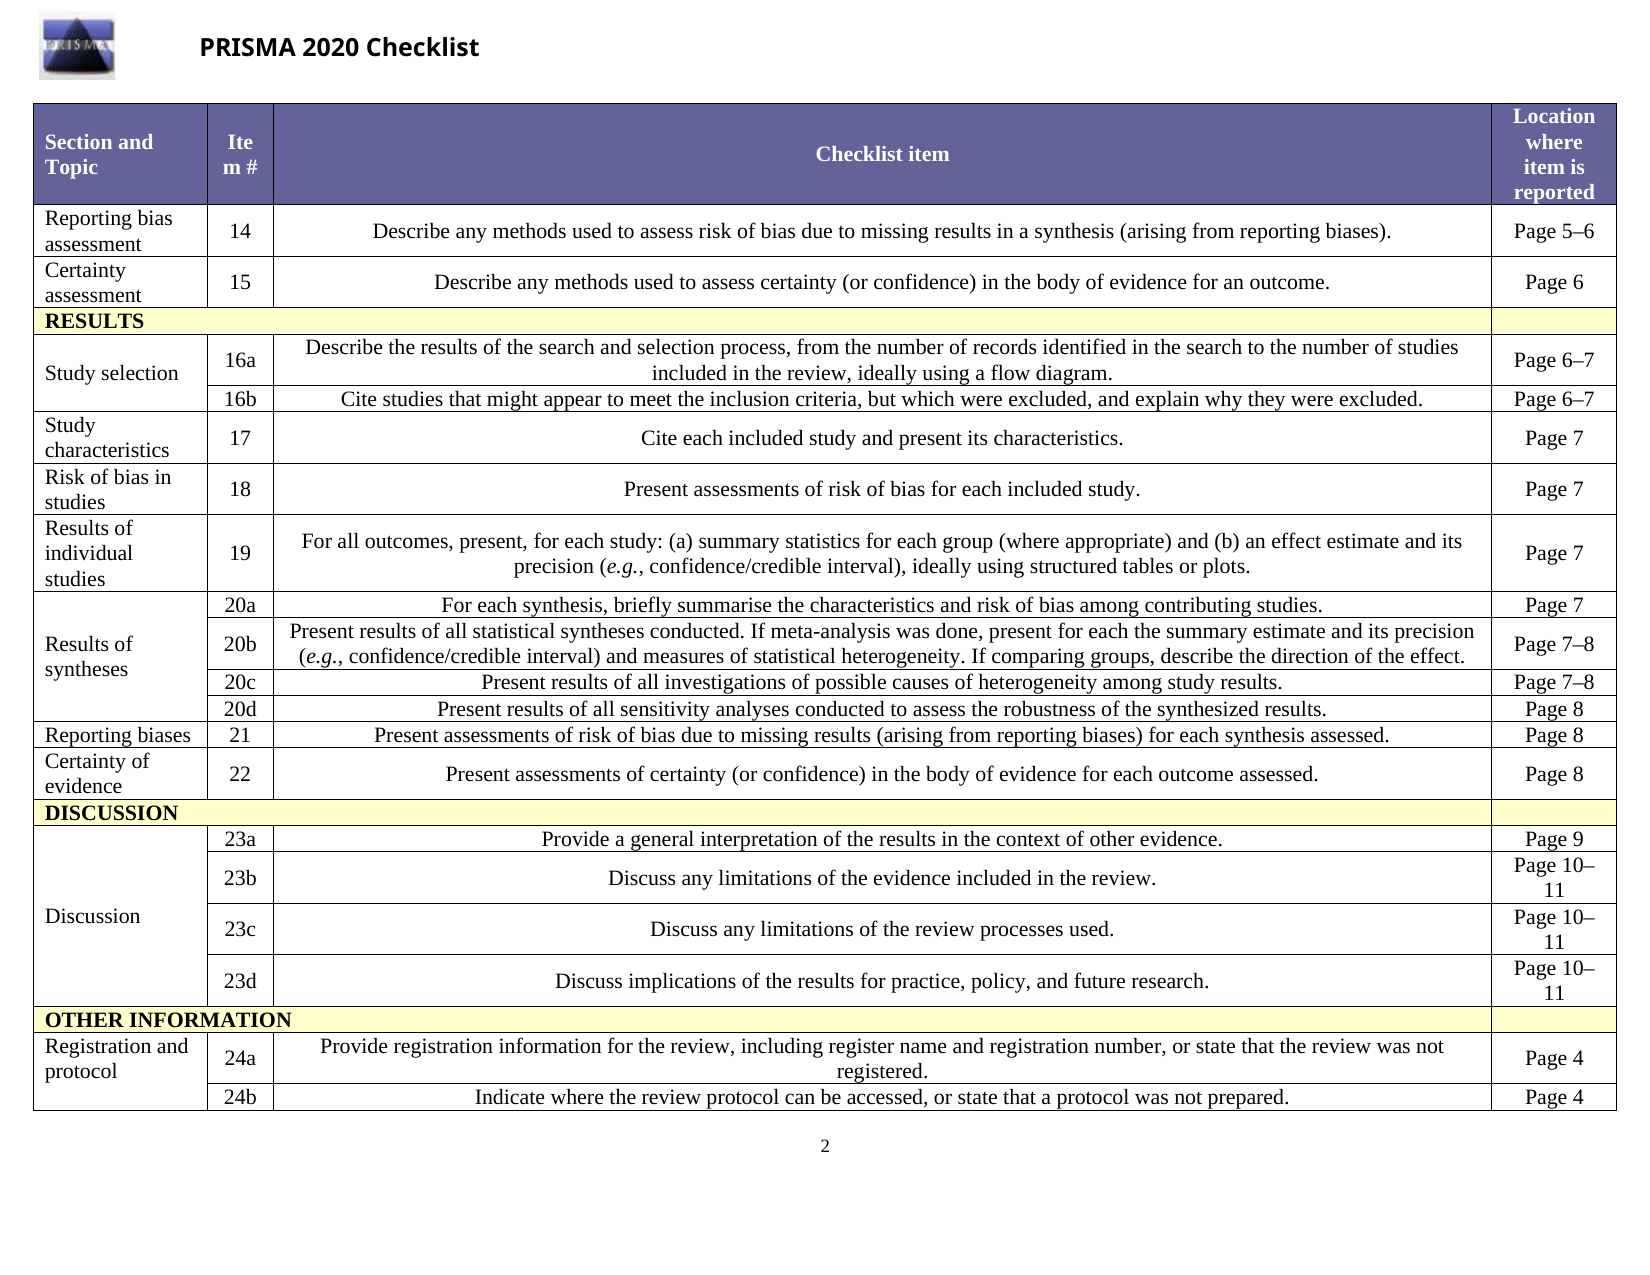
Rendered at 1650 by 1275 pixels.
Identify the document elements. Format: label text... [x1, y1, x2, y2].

table_cell [1492, 800, 1616, 825]
table_cell Page 6 [1492, 257, 1616, 307]
table_header Checklist item [274, 104, 1491, 204]
table_cell Describe any methods used to assess risk of bias due to missing results in a synthesis (arising from reporting biases). [274, 205, 1491, 256]
table_header Item # [208, 104, 273, 204]
table_cell 23a [208, 826, 273, 851]
table_cell Discuss any limitations of the evidence included in the review. [274, 852, 1491, 903]
table_cell Page 7–8 [1492, 618, 1616, 668]
table_cell RESULTS [34, 308, 1491, 333]
table_cell 23d [208, 955, 273, 1006]
table_cell 24a [208, 1033, 273, 1083]
table_cell 20a [208, 592, 273, 617]
table_cell Certainty of evidence [34, 748, 207, 799]
table_cell Present results of all sensitivity analyses conducted to assess the robustness of the synthesized results. [274, 696, 1491, 721]
table_cell 17 [208, 412, 273, 463]
table_cell 24b [208, 1084, 273, 1109]
table_cell 16b [208, 386, 273, 411]
table_cell Describe any methods used to assess certainty (or confidence) in the body of evidence for an outcome. [274, 257, 1491, 307]
table_cell Study characteristics [34, 412, 207, 463]
table_cell OTHER INFORMATION [34, 1007, 1491, 1032]
table_cell DISCUSSION [34, 800, 1491, 825]
table_cell Study selection [34, 335, 207, 411]
table_cell 20c [208, 670, 273, 695]
table_cell Certainty assessment [34, 257, 207, 307]
table_cell 20b [208, 618, 273, 668]
table_cell Page 7 [1492, 464, 1616, 514]
table_cell Present results of all statistical syntheses conducted. If meta-analysis was done, present for each the summary estimate and its precision (e.g., confidence/credible interval) and measures of statistical heterogeneity. If comparing groups, describe the direction of the effect. [274, 618, 1491, 668]
table_cell Provide registration information for the review, including register name and registration number, or state that the review was not registered. [274, 1033, 1491, 1083]
picture [39, 11, 115, 80]
table_cell 22 [208, 748, 273, 799]
table_cell 23c [208, 904, 273, 954]
table_cell Page 10–11 [1492, 955, 1616, 1006]
table_cell 23b [208, 852, 273, 903]
table_cell [1492, 308, 1616, 333]
table_cell Present results of all investigations of possible causes of heterogeneity among study results. [274, 670, 1491, 695]
table_cell Page 7 [1492, 592, 1616, 617]
table_cell Page 10–11 [1492, 852, 1616, 903]
table_cell Page 10–11 [1492, 904, 1616, 954]
table_cell Reporting bias assessment [34, 205, 207, 256]
table_cell 16a [208, 335, 273, 385]
table_cell Page 5–6 [1492, 205, 1616, 256]
table_cell For all outcomes, present, for each study: (a) summary statistics for each group (where appropriate) and (b) an effect estimate and its precision (e.g., confidence/credible interval), ideally using structured tables or plots. [274, 515, 1491, 591]
table_cell 15 [208, 257, 273, 307]
table_cell Page 7–8 [1492, 670, 1616, 695]
table_cell Reporting biases [34, 722, 207, 747]
table_cell Discussion [34, 826, 207, 1006]
table_cell Results of individual studies [34, 515, 207, 591]
table_cell Page 8 [1492, 748, 1616, 799]
table_cell Page 4 [1492, 1084, 1616, 1109]
table_cell 21 [208, 722, 273, 747]
table_cell Page 9 [1492, 826, 1616, 851]
table_cell Risk of bias in studies [34, 464, 207, 514]
table_cell Page 7 [1492, 412, 1616, 463]
table_cell Present assessments of risk of bias for each included study. [274, 464, 1491, 514]
table_cell Indicate where the review protocol can be accessed, or state that a protocol was not prepared. [274, 1084, 1491, 1109]
table_cell 14 [208, 205, 273, 256]
table_cell Cite studies that might appear to meet the inclusion criteria, but which were excluded, and explain why they were excluded. [274, 386, 1491, 411]
table_cell Present assessments of risk of bias due to missing results (arising from reporting biases) for each synthesis assessed. [274, 722, 1491, 747]
table_cell Page 6–7 [1492, 335, 1616, 385]
table_cell Page 8 [1492, 696, 1616, 721]
table_cell Results of syntheses [34, 592, 207, 721]
table_cell Discuss implications of the results for practice, policy, and future research. [274, 955, 1491, 1006]
table_header Section and Topic [34, 104, 207, 204]
table_cell Provide a general interpretation of the results in the context of other evidence. [274, 826, 1491, 851]
table_cell Page 4 [1492, 1033, 1616, 1083]
table_cell [1492, 1007, 1616, 1032]
table_cell Discuss any limitations of the review processes used. [274, 904, 1491, 954]
table_cell Registration and protocol [34, 1033, 207, 1109]
table_cell Present assessments of certainty (or confidence) in the body of evidence for each outcome assessed. [274, 748, 1491, 799]
table_cell 20d [208, 696, 273, 721]
table_cell Cite each included study and present its characteristics. [274, 412, 1491, 463]
table_cell 18 [208, 464, 273, 514]
table_cell Page 7 [1492, 515, 1616, 591]
table_cell Page 8 [1492, 722, 1616, 747]
table_header Location where item is reported [1492, 104, 1616, 204]
table_cell For each synthesis, briefly summarise the characteristics and risk of bias among contributing studies. [274, 592, 1491, 617]
table_cell 19 [208, 515, 273, 591]
table_cell Describe the results of the search and selection process, from the number of records identified in the search to the number of studies included in the review, ideally using a flow diagram. [274, 335, 1491, 385]
table_cell Page 6–7 [1492, 386, 1616, 411]
